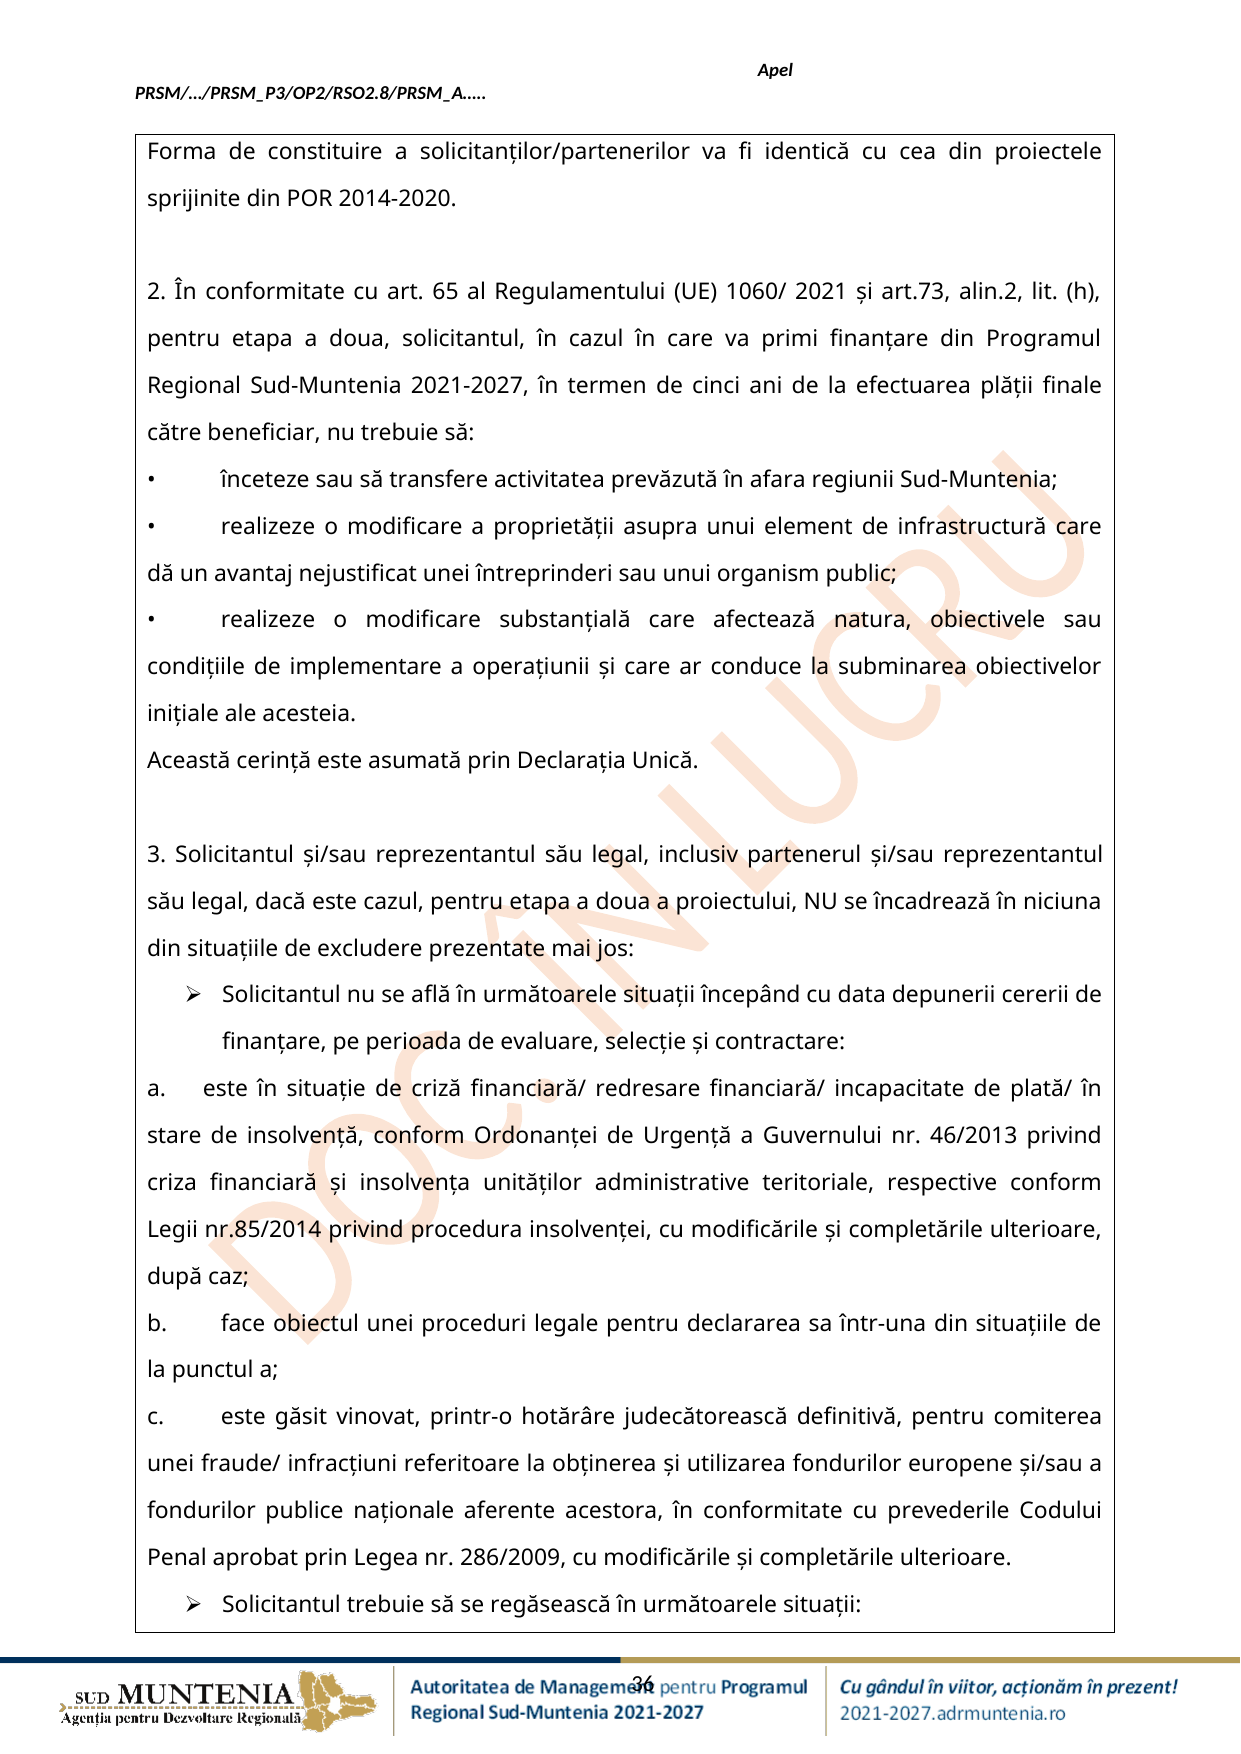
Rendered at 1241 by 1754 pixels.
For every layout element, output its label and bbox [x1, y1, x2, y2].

table_header [136, 135, 1114, 1632]
picture [0, 1657, 1241, 1737]
